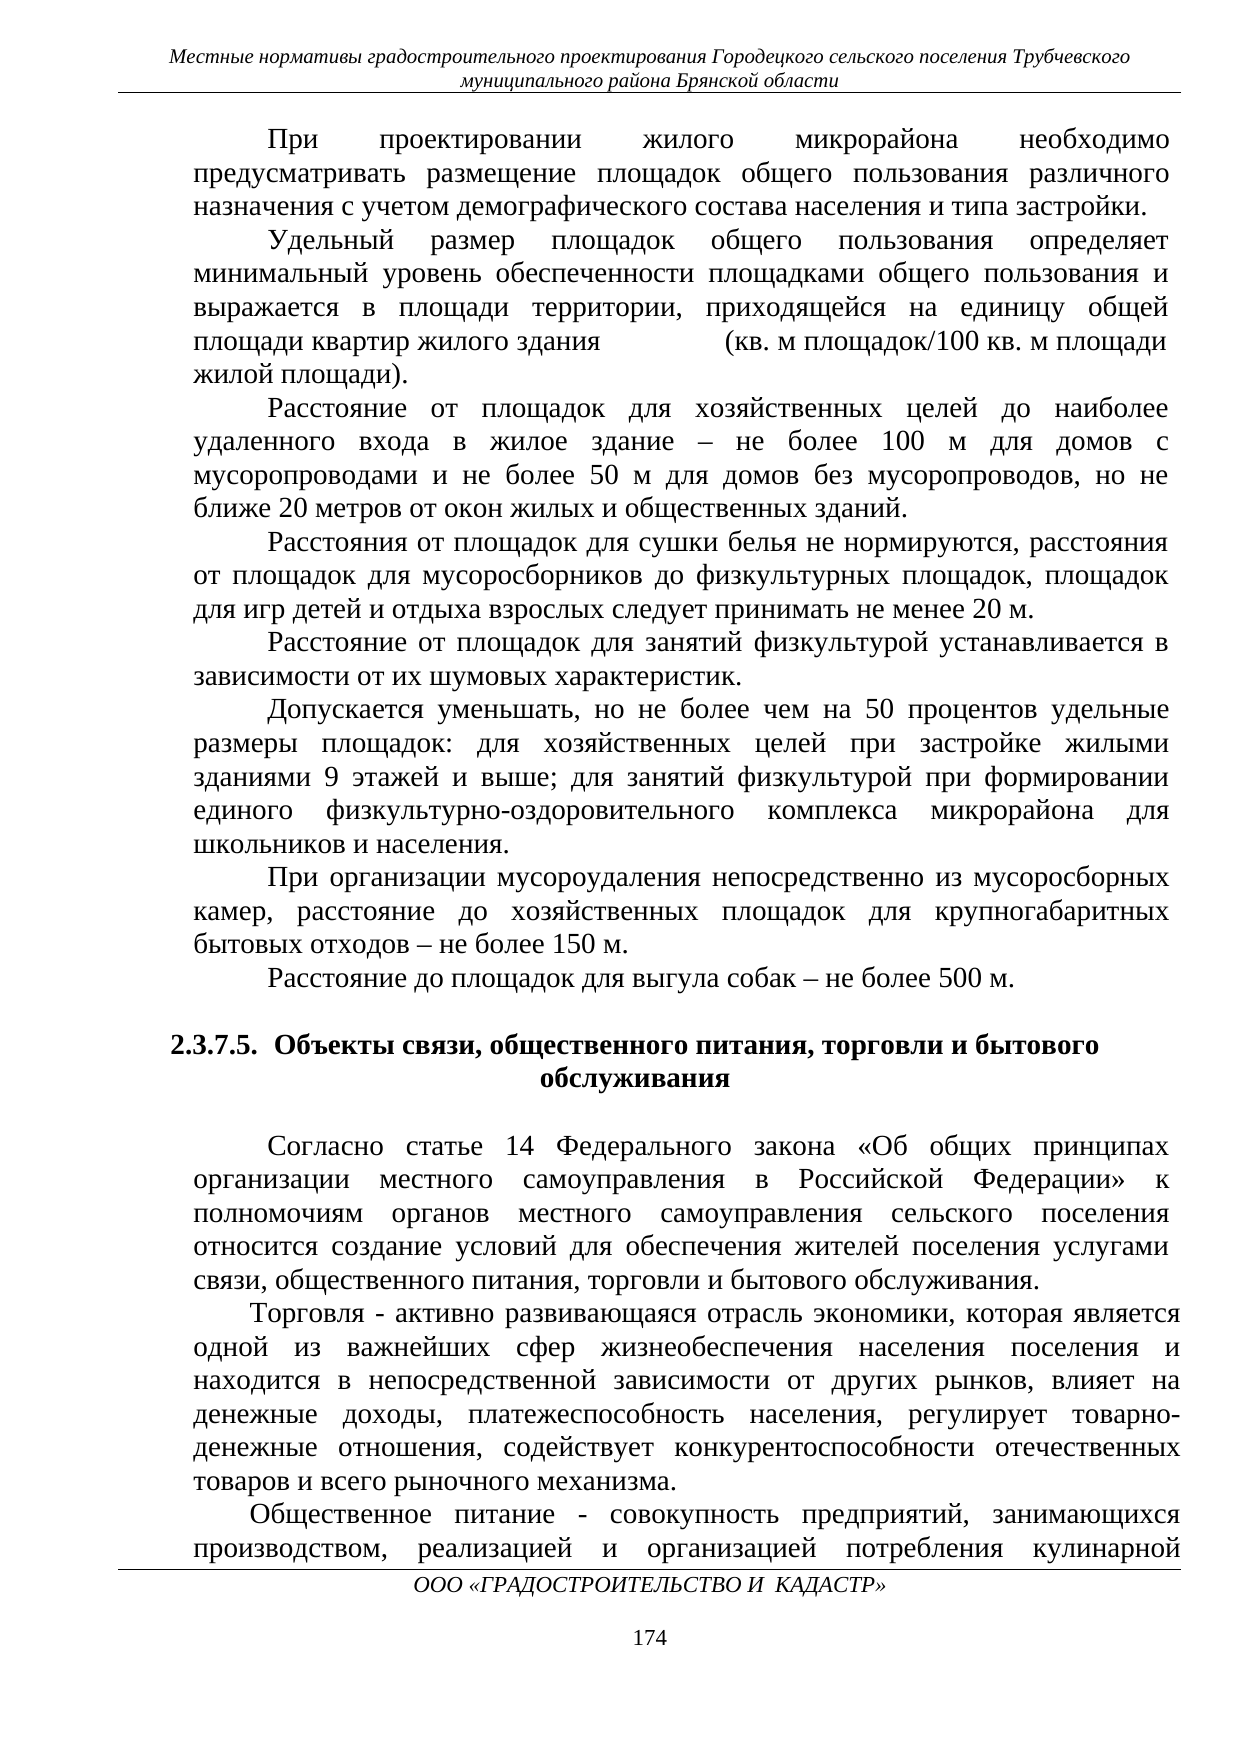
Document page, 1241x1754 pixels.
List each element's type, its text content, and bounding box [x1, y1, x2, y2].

text Расстояния от площадок для сушки белья не нормируются, расстояния от площадок для мусоросборников до физкультурных площадок, площадок для игр детей и отдыха взрослых следует принимать не менее 20 м. [193, 524, 1169, 624]
text Удельный размер площадок общего пользования определяет минимальный уровень обеспеченности площадками общего пользования и выражается в площади территории, приходящейся на единицу общей площади квартир жилого здания (кв. м площадок/100 кв. м площади жилой площади). [193, 222, 1169, 390]
text Допускается уменьшать, но не более чем на 50 процентов удельные размеры площадок: для хозяйственных целей при застройке жилыми зданиями 9 этажей и выше; для занятий физкультурой при формировании единого физкультурно-оздоровительного комплекса микрорайона для школьников и населения. [193, 692, 1170, 859]
text При организации мусороудаления непосредственно из мусоросборных камер, расстояние до хозяйственных площадок для крупногабаритных бытовых отходов – не более 150 м. [193, 859, 1170, 960]
text Расстояние до площадок для выгула собак – не более 500 м. [193, 960, 1181, 993]
text Торговля - активно развивающаяся отрасль экономики, которая является одной из важнейших сфер жизнеобеспечения населения поселения и находится в непосредственной зависимости от других рынков, влияет на денежные доходы, платежеспособность населения, регулирует товарно-денежные отношения, содействует конкурентоспособности отечественных товаров и всего рыночного механизма. [193, 1295, 1181, 1497]
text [193, 1497, 1181, 1564]
text Расстояние от площадок для занятий физкультурой устанавливается в зависимости от их шумовых характеристик. [193, 624, 1169, 692]
text При проектировании жилого микрорайона необходимо предусматривать размещение площадок общего пользования различного назначения с учетом демографического состава населения и типа застройки. [193, 121, 1170, 222]
list Объекты связи, общественного питания, торговли и бытового обслуживания [88, 1027, 1181, 1094]
text Расстояние от площадок для хозяйственных целей до наиболее удаленного входа в жилое здание – не более 100 м для домов с мусоропроводами и не более 50 м для домов без мусоропроводов, но не ближе 20 метров от окон жилых и общественных зданий. [193, 390, 1169, 524]
text Согласно статье 14 Федерального закона «Об общих принципах организации местного самоуправления в Российской Федерации» к полномочиям органов местного самоуправления сельского поселения относится создание условий для обеспечения жителей поселения услугами связи, общественного питания, торговли и бытового обслуживания. [193, 1128, 1170, 1295]
